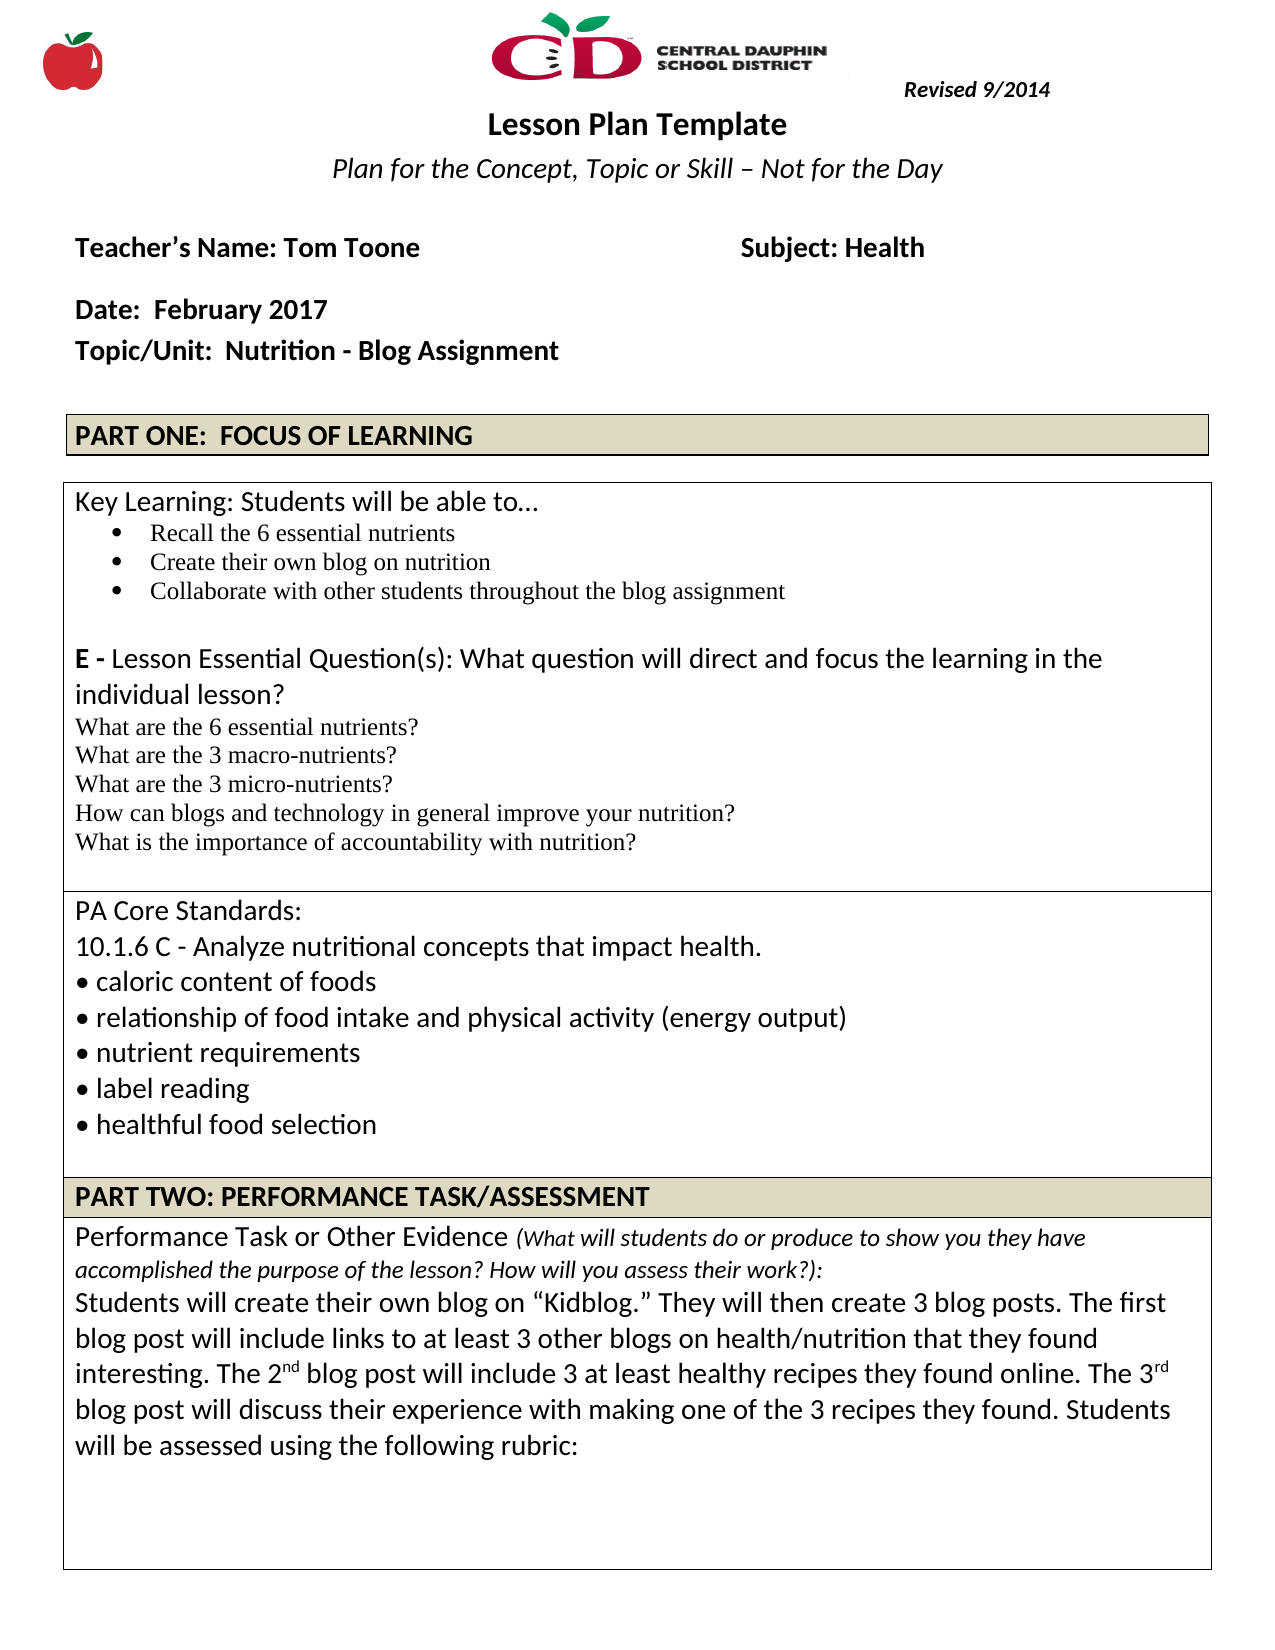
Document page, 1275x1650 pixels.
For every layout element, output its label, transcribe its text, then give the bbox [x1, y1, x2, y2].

table_cell PA Core Standards: 10.1.6 C - Analyze nutritional concepts that impact health. • caloric content of foods • relationship of food intake and physical activity (energy output) • nutrient requirements • label reading • healthful food selection [64, 892, 1211, 1177]
table_cell PART TWO: PERFORMANCE TASK/ASSESSMENT [64, 1178, 1211, 1217]
table_header Key Learning: Students will be able to… Recall the 6 essential nutrients Create their own blog on nutrition Collaborate with other students throughout the blog assignment E - Lesson Essential Question(s): What question will direct and focus the learning in the individual lesson? What are the 6 essential nutrients? What are the 3 macro-nutrients? What are the 3 micro-nutrients? How can blogs and technology in general improve your nutrition? What is the importance of accountability with nutrition? [64, 483, 1211, 891]
picture [482, 1, 851, 82]
text PART ONE: FOCUS OF LEARNING [67, 415, 1208, 454]
picture [43, 32, 103, 90]
text Subject: Health [741, 229, 1200, 265]
text Lesson Plan Template [75, 103, 1200, 144]
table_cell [64, 1218, 1211, 1569]
text Teacher’s Name: Tom Toone [75, 229, 694, 265]
text Plan for the Concept, Topic or Skill – Not for the Day [75, 150, 1200, 185]
text Date: February 2017 Topic/Unit: Nutrition - Blog Assignment [75, 291, 1200, 367]
